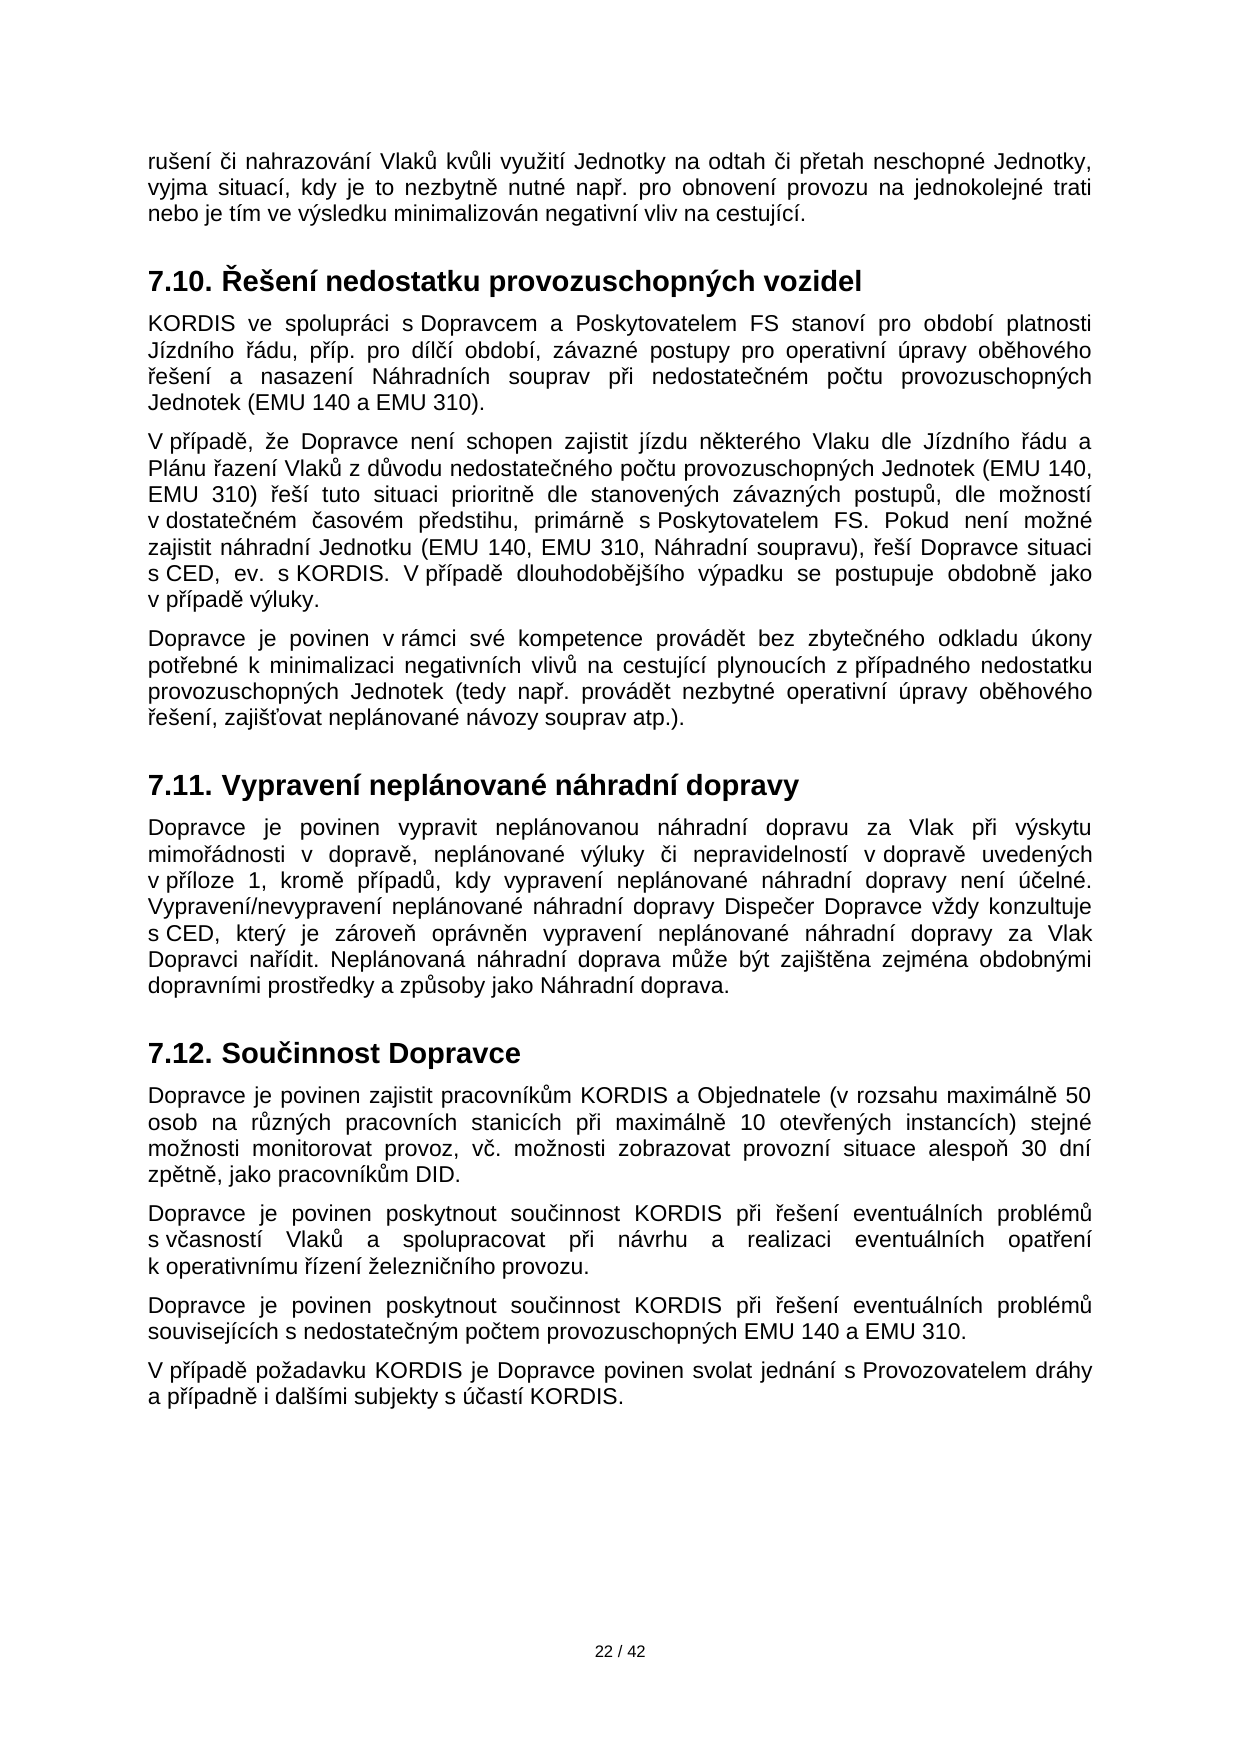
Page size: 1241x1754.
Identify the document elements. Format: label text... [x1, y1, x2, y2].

subtitle Součinnost Dopravce [148, 1036, 1092, 1070]
text V případě požadavku KORDIS je Dopravce povinen svolat jednání s Provozovatelem dráhy a případně i dalšími subjekty s účastí KORDIS. [148, 1357, 1092, 1409]
text Dopravce je povinen poskytnout součinnost KORDIS při řešení eventuálních problémů s včasností Vlaků a spolupracovat při návrhu a realizaci eventuálních opatření k operativnímu řízení železničního provozu. [148, 1200, 1092, 1279]
text V případě, že Dopravce není schopen zajistit jízdu některého Vlaku dle Jízdního řádu a Plánu řazení Vlaků z důvodu nedostatečného počtu provozuschopných Jednotek (EMU 140, EMU 310) řeší tuto situaci prioritně dle stanovených závazných postupů, dle možností v dostatečném časovém předstihu, primárně s Poskytovatelem FS. Pokud není možné zajistit náhradní Jednotku (EMU 140, EMU 310, Náhradní soupravu), řeší Dopravce situaci s CED, ev. s KORDIS. V případě dlouhodobějšího výpadku se postupuje obdobně jako v případě výluky. [148, 428, 1092, 613]
text Dopravce je povinen poskytnout součinnost KORDIS při řešení eventuálních problémů souvisejících s nedostatečným počtem provozuschopných EMU 140 a EMU 310. [148, 1292, 1092, 1344]
text KORDIS ve spolupráci s Dopravcem a Poskytovatelem FS stanoví pro období platnosti Jízdního řádu, příp. pro dílčí období, závazné postupy pro operativní úpravy oběhového řešení a nasazení Náhradních souprav při nedostatečném počtu provozuschopných Jednotek (EMU 140 a EMU 310). [148, 310, 1092, 416]
subtitle Vypravení neplánované náhradní dopravy [148, 768, 1092, 802]
text Dopravce je povinen zajistit pracovníkům KORDIS a Objednatele (v rozsahu maximálně 50 osob na různých pracovních stanicích při maximálně 10 otevřených instancích) stejné možnosti monitorovat provoz, vč. možnosti zobrazovat provozní situace alespoň 30 dní zpětně, jako pracovníkům DID. [148, 1082, 1092, 1188]
subtitle Řešení nedostatku provozuschopných vozidel [148, 264, 1092, 298]
text Dopravce je povinen vypravit neplánovanou náhradní dopravu za Vlak při výskytu mimořádnosti v dopravě, neplánované výluky či nepravidelností v dopravě uvedených v příloze 1, kromě případů, kdy vypravení neplánované náhradní dopravy není účelné. Vypravení/nevypravení neplánované náhradní dopravy Dispečer Dopravce vždy konzultuje s CED, který je zároveň oprávněn vypravení neplánované náhradní dopravy za Vlak Dopravci nařídit. Neplánovaná náhradní doprava může být zajištěna zejména obdobnými dopravními prostředky a způsoby jako Náhradní doprava. [148, 814, 1092, 999]
text Dopravce je povinen v rámci své kompetence provádět bez zbytečného odkladu úkony potřebné k minimalizaci negativních vlivů na cestující plynoucích z případného nedostatku provozuschopných Jednotek (tedy např. provádět nezbytné operativní úpravy oběhového řešení, zajišťovat neplánované návozy souprav atp.). [148, 625, 1092, 731]
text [148, 148, 1092, 227]
